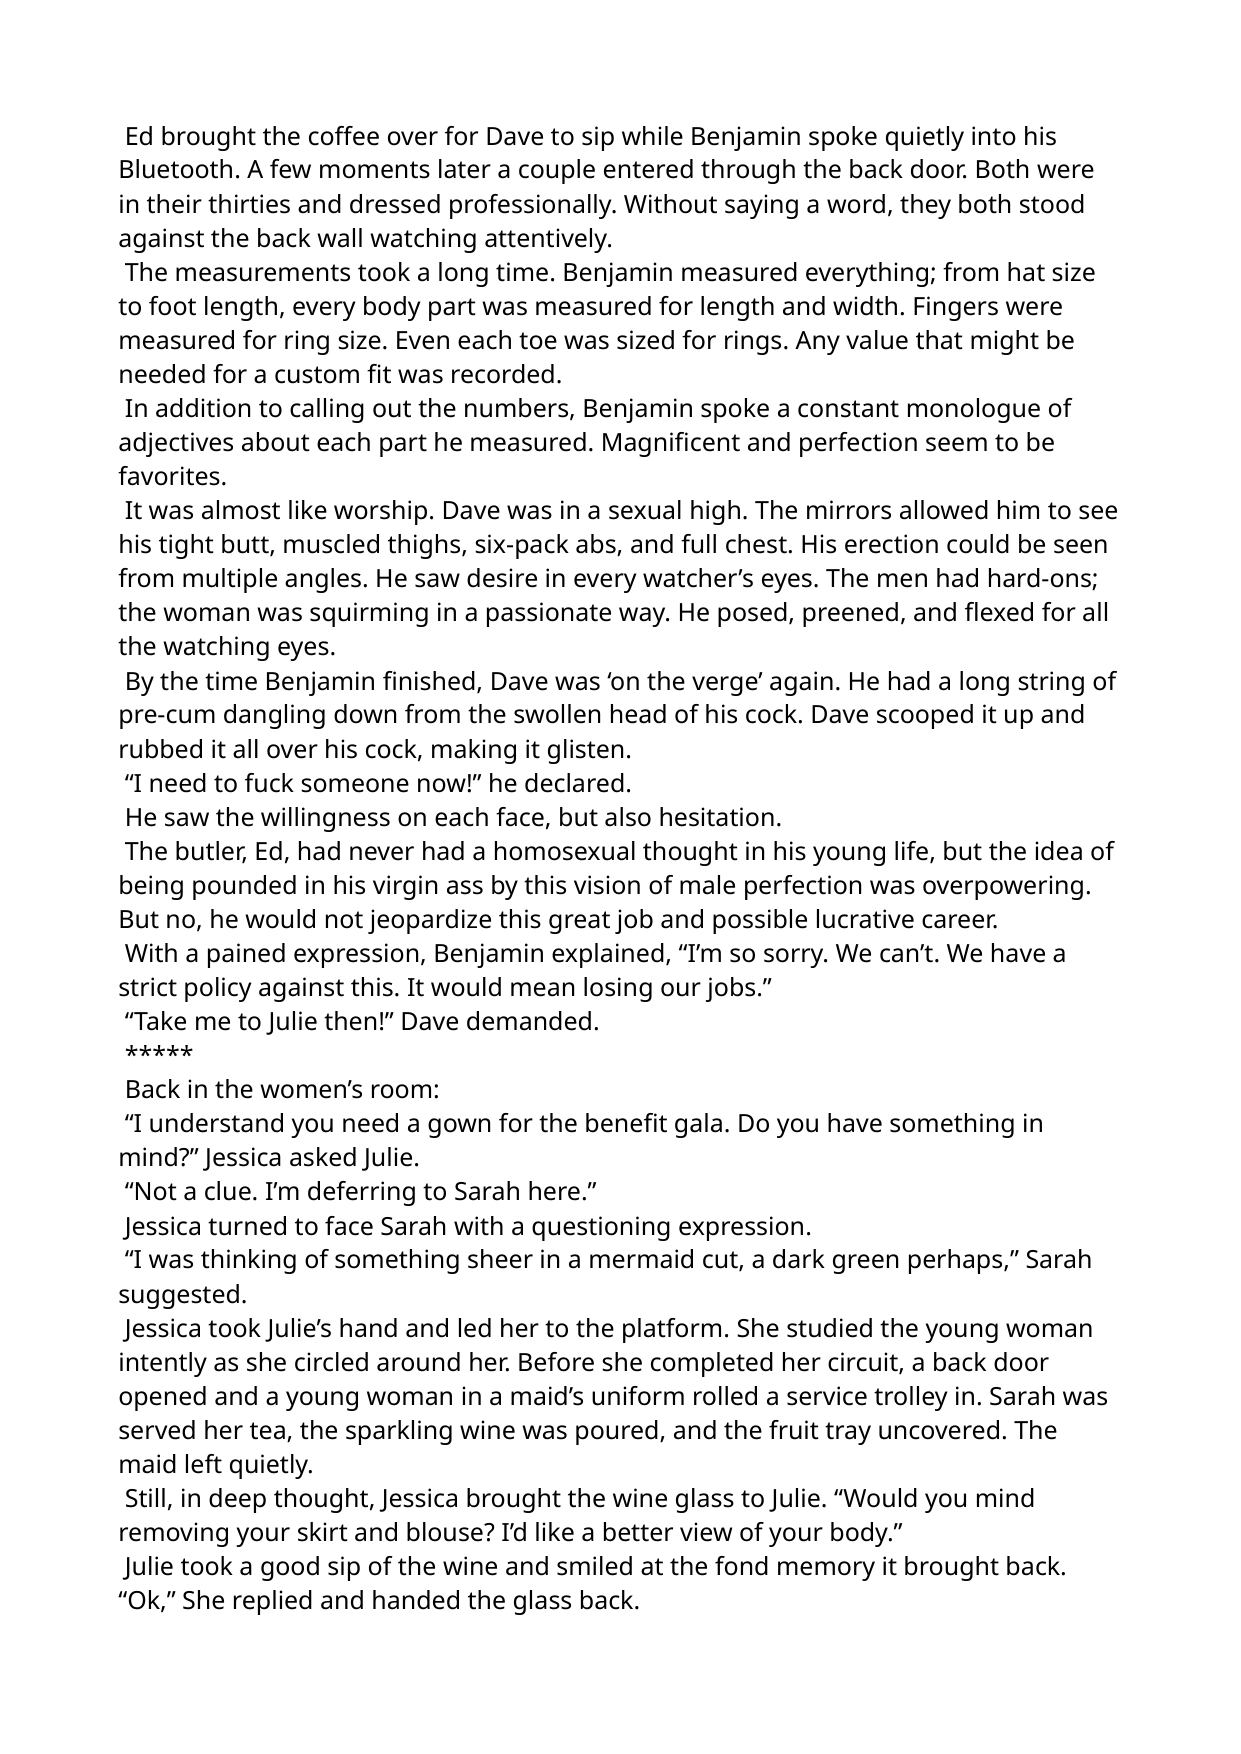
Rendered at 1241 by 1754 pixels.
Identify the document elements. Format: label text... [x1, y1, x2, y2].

text ***** [118, 1038, 1122, 1072]
text “Take me to Julie then!” Dave demanded. [118, 1004, 1122, 1038]
text With a pained expression, Benjamin explained, “I’m so sorry. We can’t. We have a strict policy against this. It would mean losing our jobs.” [118, 936, 1122, 1004]
text The butler, Ed, had never had a homosexual thought in his young life, but the idea of being pounded in his virgin ass by this vision of male perfection was overpowering. But no, he would not jeopardize this great job and possible lucrative career. [118, 833, 1122, 936]
text Julie took a good sip of the wine and smiled at the fond memory it brought back. “Ok,” She replied and handed the glass back. [118, 1549, 1122, 1617]
text “I understand you need a gown for the benefit gala. Do you have something in mind?” Jessica asked Julie. [118, 1106, 1122, 1174]
text It was almost like worship. Dave was in a sexual high. The mirrors allowed him to see his tight butt, muscled thighs, six-pack abs, and full chest. His erection could be seen from multiple angles. He saw desire in every watcher’s eyes. The men had hard-ons; the woman was squirming in a passionate way. He posed, preened, and flexed for all the watching eyes. [118, 493, 1122, 663]
text “I was thinking of something sheer in a mermaid cut, a dark green perhaps,” Sarah suggested. [118, 1242, 1122, 1310]
text Back in the women’s room: [118, 1072, 1122, 1106]
text Jessica took Julie’s hand and led her to the platform. She studied the young woman intently as she circled around her. Before she completed her circuit, a back door opened and a young woman in a maid’s uniform rolled a service trolley in. Sarah was served her tea, the sparkling wine was poured, and the fruit tray uncovered. The maid left quietly. [118, 1310, 1122, 1481]
text “I need to fuck someone now!” he declared. [118, 765, 1122, 799]
text In addition to calling out the numbers, Benjamin spoke a constant monologue of adjectives about each part he measured. Magnificent and perfection seem to be favorites. [118, 391, 1122, 493]
text Jessica turned to face Sarah with a questioning expression. [118, 1208, 1122, 1242]
text “Not a clue. I’m deferring to Sarah here.” [118, 1174, 1122, 1208]
text By the time Benjamin finished, Dave was ‘on the verge’ again. He had a long string of pre-cum dangling down from the swollen head of his cock. Dave scooped it up and rubbed it all over his cock, making it glisten. [118, 663, 1122, 765]
text The measurements took a long time. Benjamin measured everything; from hat size to foot length, every body part was measured for length and width. Fingers were measured for ring size. Even each toe was sized for rings. Any value that might be needed for a custom fit was recorded. [118, 254, 1122, 391]
text Ed brought the coffee over for Dave to sip while Benjamin spoke quietly into his Bluetooth. A few moments later a couple entered through the back door. Both were in their thirties and dressed professionally. Without saying a word, they both stood against the back wall watching attentively. [118, 118, 1122, 254]
text Still, in deep thought, Jessica brought the wine glass to Julie. “Would you mind removing your skirt and blouse? I’d like a better view of your body.” [118, 1481, 1122, 1549]
text He saw the willingness on each face, but also hesitation. [118, 799, 1122, 833]
